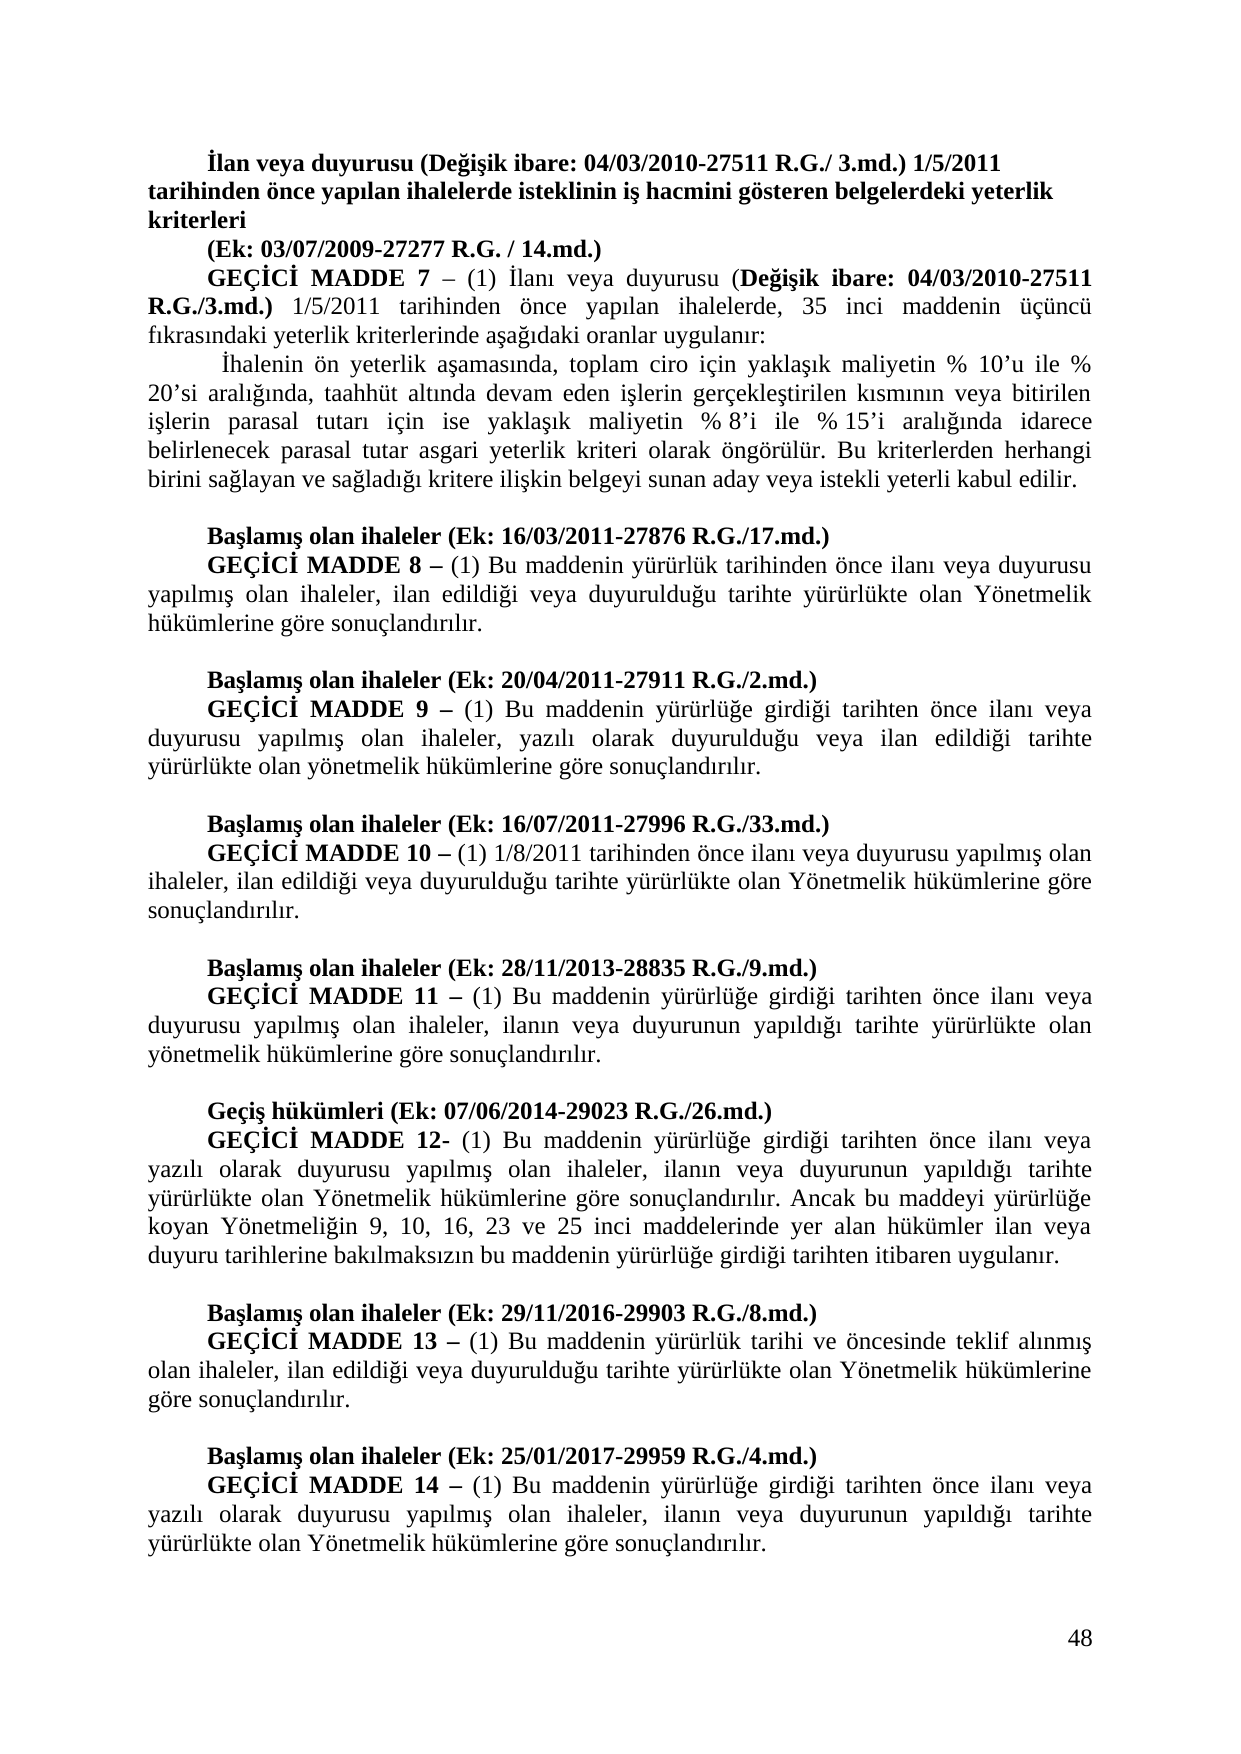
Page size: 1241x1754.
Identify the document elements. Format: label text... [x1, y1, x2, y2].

subtitle İlan veya duyurusu (Değişik ibare: 04/03/2010-27511 R.G./ 3.md.) 1/5/2011 tarihinden önce yapılan ihalelerde isteklinin iş hacmini gösteren belgelerdeki yeterlik kriterleri [148, 148, 1092, 234]
text İhalenin ön yeterlik aşamasında, toplam ciro için yaklaşık maliyetin % 10’u ile % 20’si aralığında, taahhüt altında devam eden işlerin gerçekleştirilen kısmının veya bitirilen işlerin parasal tutarı için ise yaklaşık maliyetin % 8’i ile % 15’i aralığında idarece belirlenecek parasal tutar asgari yeterlik kriteri olarak öngörülür. Bu kriterlerden herhangi birini sağlayan ve sağladığı kritere ilişkin belgeyi sunan aday veya istekli yeterli kabul edilir. [148, 349, 1092, 493]
subtitle Başlamış olan ihaleler (Ek: 25/01/2017-29959 R.G./4.md.) [148, 1441, 1092, 1470]
subtitle Başlamış olan ihaleler (Ek: 20/04/2011-27911 R.G./2.md.) [148, 665, 1092, 694]
subtitle Başlamış olan ihaleler (Ek: 28/11/2013-28835 R.G./9.md.) [148, 953, 1092, 981]
text GEÇİCİ MADDE 11 – (1) Bu maddenin yürürlüğe girdiği tarihten önce ilanı veya duyurusu yapılmış olan ihaleler, ilanın veya duyurunun yapıldığı tarihte yürürlükte olan yönetmelik hükümlerine göre sonuçlandırılır. [148, 981, 1092, 1068]
subtitle Başlamış olan ihaleler (Ek: 16/03/2011-27876 R.G./17.md.) [148, 521, 1092, 550]
subtitle Başlamış olan ihaleler (Ek: 16/07/2011-27996 R.G./33.md.) [148, 809, 1092, 838]
text GEÇİCİ MADDE 8 – (1) Bu maddenin yürürlük tarihinden önce ilanı veya duyurusu yapılmış olan ihaleler, ilan edildiği veya duyurulduğu tarihte yürürlükte olan Yönetmelik hükümlerine göre sonuçlandırılır. [148, 550, 1092, 636]
text GEÇİCİ MADDE 9 – (1) Bu maddenin yürürlüğe girdiği tarihten önce ilanı veya duyurusu yapılmış olan ihaleler, yazılı olarak duyurulduğu veya ilan edildiği tarihte yürürlükte olan yönetmelik hükümlerine göre sonuçlandırılır. [148, 694, 1092, 780]
text GEÇİCİ MADDE 12- (1) Bu maddenin yürürlüğe girdiği tarihten önce ilanı veya yazılı olarak duyurusu yapılmış olan ihaleler, ilanın veya duyurunun yapıldığı tarihte yürürlükte olan Yönetmelik hükümlerine göre sonuçlandırılır. Ancak bu maddeyi yürürlüğe koyan Yönetmeliğin 9, 10, 16, 23 ve 25 inci maddelerinde yer alan hükümler ilan veya duyuru tarihlerine bakılmaksızın bu maddenin yürürlüğe girdiği tarihten itibaren uygulanır. [148, 1125, 1092, 1269]
subtitle (Ek: 03/07/2009-27277 R.G. / 14.md.) [148, 234, 1092, 263]
text GEÇİCİ MADDE 14 – (1) Bu maddenin yürürlüğe girdiği tarihten önce ilanı veya yazılı olarak duyurusu yapılmış olan ihaleler, ilanın veya duyurunun yapıldığı tarihte yürürlükte olan Yönetmelik hükümlerine göre sonuçlandırılır. [148, 1470, 1092, 1556]
text GEÇİCİ MADDE 7 – (1) İlanı veya duyurusu (Değişik ibare: 04/03/2010-27511 R.G./3.md.) 1/5/2011 tarihinden önce yapılan ihalelerde, 35 inci maddenin üçüncü fıkrasındaki yeterlik kriterlerinde aşağıdaki oranlar uygulanır: [148, 263, 1092, 349]
text GEÇİCİ MADDE 10 – (1) 1/8/2011 tarihinden önce ilanı veya duyurusu yapılmış olan ihaleler, ilan edildiği veya duyurulduğu tarihte yürürlükte olan Yönetmelik hükümlerine göre sonuçlandırılır. [148, 838, 1092, 924]
text GEÇİCİ MADDE 13 – (1) Bu maddenin yürürlük tarihi ve öncesinde teklif alınmış olan ihaleler, ilan edildiği veya duyurulduğu tarihte yürürlükte olan Yönetmelik hükümlerine göre sonuçlandırılır. [148, 1326, 1092, 1413]
subtitle Geçiş hükümleri (Ek: 07/06/2014-29023 R.G./26.md.) [148, 1096, 1092, 1125]
subtitle Başlamış olan ihaleler (Ek: 29/11/2016-29903 R.G./8.md.) [148, 1298, 1092, 1326]
